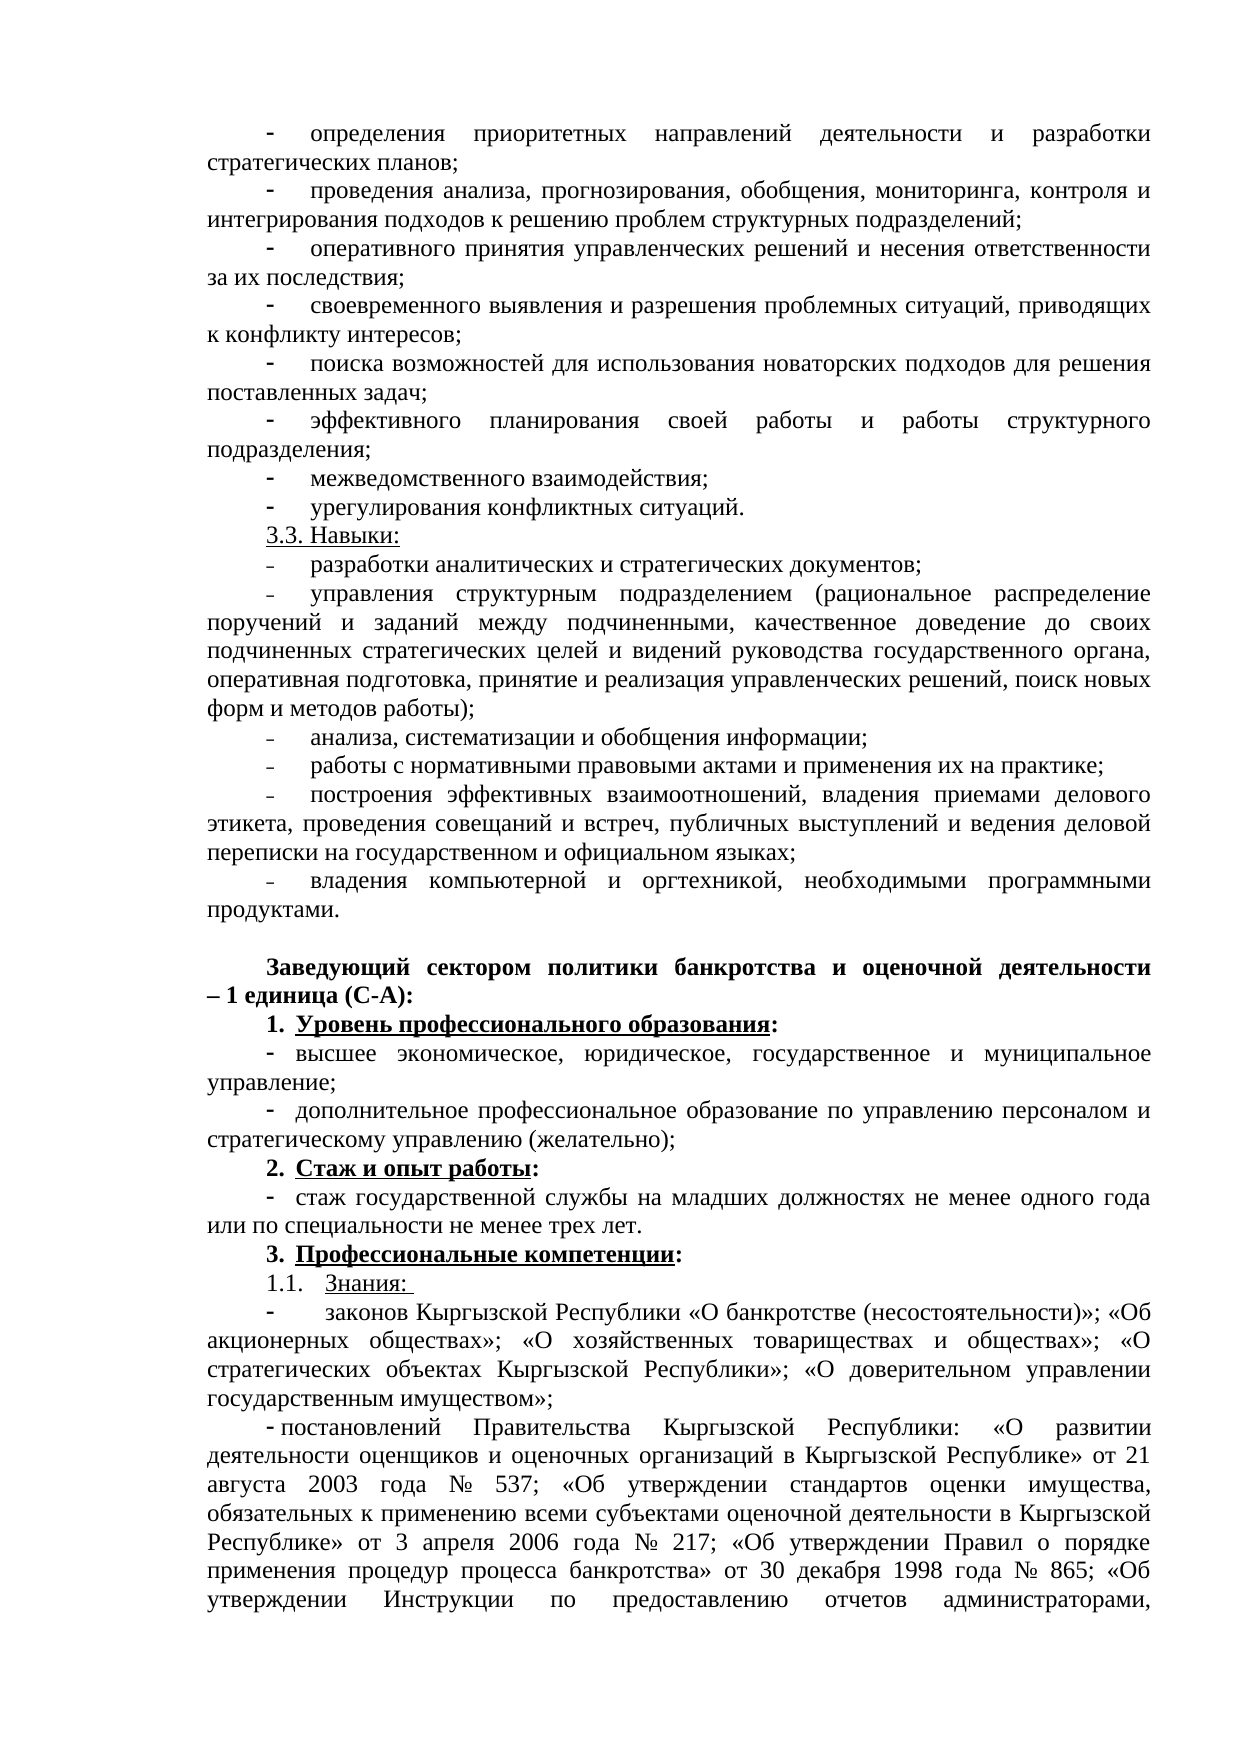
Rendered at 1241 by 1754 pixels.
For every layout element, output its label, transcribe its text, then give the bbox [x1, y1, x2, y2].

list проведения анализа, прогнозирования, обобщения, мониторинга, контроля и интегрирования подходов к решению проблем структурных подразделений; [207, 176, 1152, 233]
list высшее экономическое, юридическое, государственное и муниципальное управление; [207, 1038, 1152, 1096]
list работы с нормативными правовыми актами и применения их на практике; [207, 751, 1152, 779]
list эффективного планирования своей работы и работы структурного подразделения; [207, 406, 1152, 463]
list Уровень профессионального образования: [207, 1009, 1152, 1038]
list оперативного принятия управленческих решений и несения ответственности за их последствия; [207, 233, 1152, 291]
list законов Кыргызской Республики «О банкротстве (несостоятельности)»; «Об акционерных обществах»; «О хозяйственных товариществах и обществах»; «О стратегических объектах Кыргызской Республики»; «О доверительном управлении государственным имуществом»; [207, 1297, 1152, 1412]
list анализа, систематизации и обобщения информации; [207, 722, 1152, 751]
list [207, 1412, 1152, 1613]
list Профессиональные компетенции: [207, 1239, 1152, 1268]
list дополнительное профессиональное образование по управлению персоналом и стратегическому управлению (желательно); [207, 1096, 1152, 1153]
list владения компьютерной и оргтехникой, необходимыми программными продуктами. [207, 866, 1152, 923]
list стаж государственной службы на младших должностях не менее одного года или по специальности не менее трех лет. [207, 1182, 1152, 1239]
text 3.3. Навыки: [207, 521, 1152, 549]
list разработки аналитических и стратегических документов; [207, 549, 1152, 578]
list определения приоритетных направлений деятельности и разработки стратегических планов; [207, 118, 1152, 176]
list поиска возможностей для использования новаторских подходов для решения поставленных задач; [207, 348, 1152, 406]
list управления структурным подразделением (рациональное распределение поручений и заданий между подчиненными, качественное доведение до своих подчиненных стратегических целей и видений руководства государственного органа, оперативная подготовка, принятие и реализация управленческих решений, поиск новых форм и методов работы); [207, 578, 1152, 722]
text Заведующий сектором политики банкротства и оценочной деятельности – 1 единица (С-А): [207, 952, 1152, 1009]
list Стаж и опыт работы: [207, 1153, 1152, 1182]
list межведомственного взаимодействия; [207, 463, 1152, 492]
list Знания: [266, 1268, 1152, 1297]
list урегулирования конфликтных ситуаций. [207, 492, 1152, 521]
list построения эффективных взаимоотношений, владения приемами делового этикета, проведения совещаний и встреч, публичных выступлений и ведения деловой переписки на государственном и официальном языках; [207, 779, 1152, 866]
list своевременного выявления и разрешения проблемных ситуаций, приводящих к конфликту интересов; [207, 291, 1152, 348]
